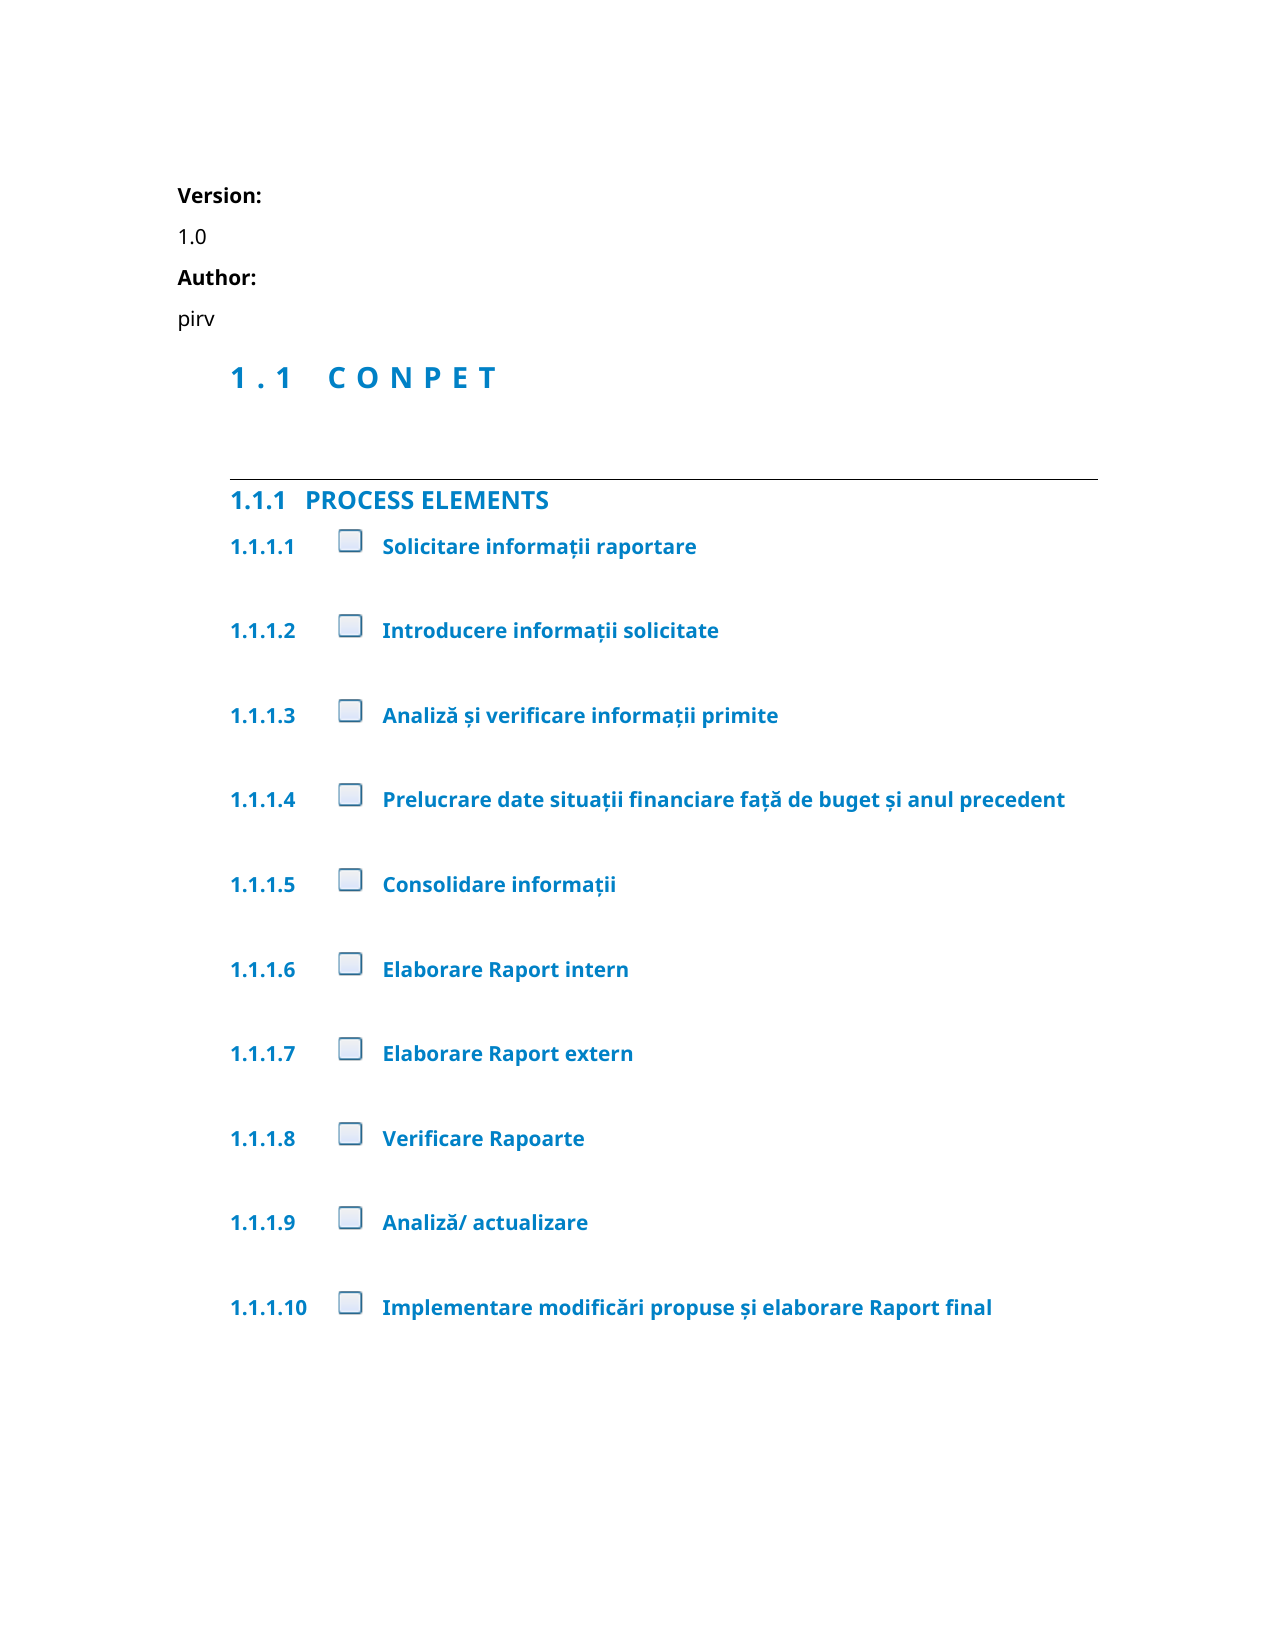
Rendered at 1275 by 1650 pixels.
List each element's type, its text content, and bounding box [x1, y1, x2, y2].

subtitle Process Elements [230, 480, 1098, 517]
subtitle Introducere informații solicitate [230, 614, 1098, 645]
text Version: [177, 181, 1098, 209]
subtitle Implementare modificări propuse și elaborare Raport final [230, 1290, 1098, 1321]
picture [338, 1290, 364, 1316]
picture [338, 529, 364, 554]
subtitle Analiză/ actualizare [230, 1206, 1098, 1237]
picture [338, 782, 364, 808]
subtitle Analiză și verificare informații primite [230, 698, 1098, 729]
picture [338, 952, 364, 977]
text pirv [177, 304, 1098, 332]
subtitle Elaborare Raport extern [230, 1037, 1098, 1068]
picture [338, 1205, 364, 1231]
subtitle Prelucrare date situații financiare față de buget și anul precedent [230, 783, 1098, 814]
subtitle Solicitare informații raportare [230, 529, 1098, 560]
picture [338, 1121, 364, 1147]
picture [338, 698, 364, 724]
text Author: [177, 263, 1098, 291]
picture [338, 867, 364, 893]
subtitle Conpet [230, 357, 1098, 397]
subtitle Consolidare informații [230, 867, 1098, 898]
subtitle Verificare Rapoarte [230, 1121, 1098, 1152]
picture [338, 1036, 364, 1062]
text 1.0 [177, 222, 1098, 250]
subtitle Elaborare Raport intern [230, 952, 1098, 983]
picture [338, 613, 364, 639]
